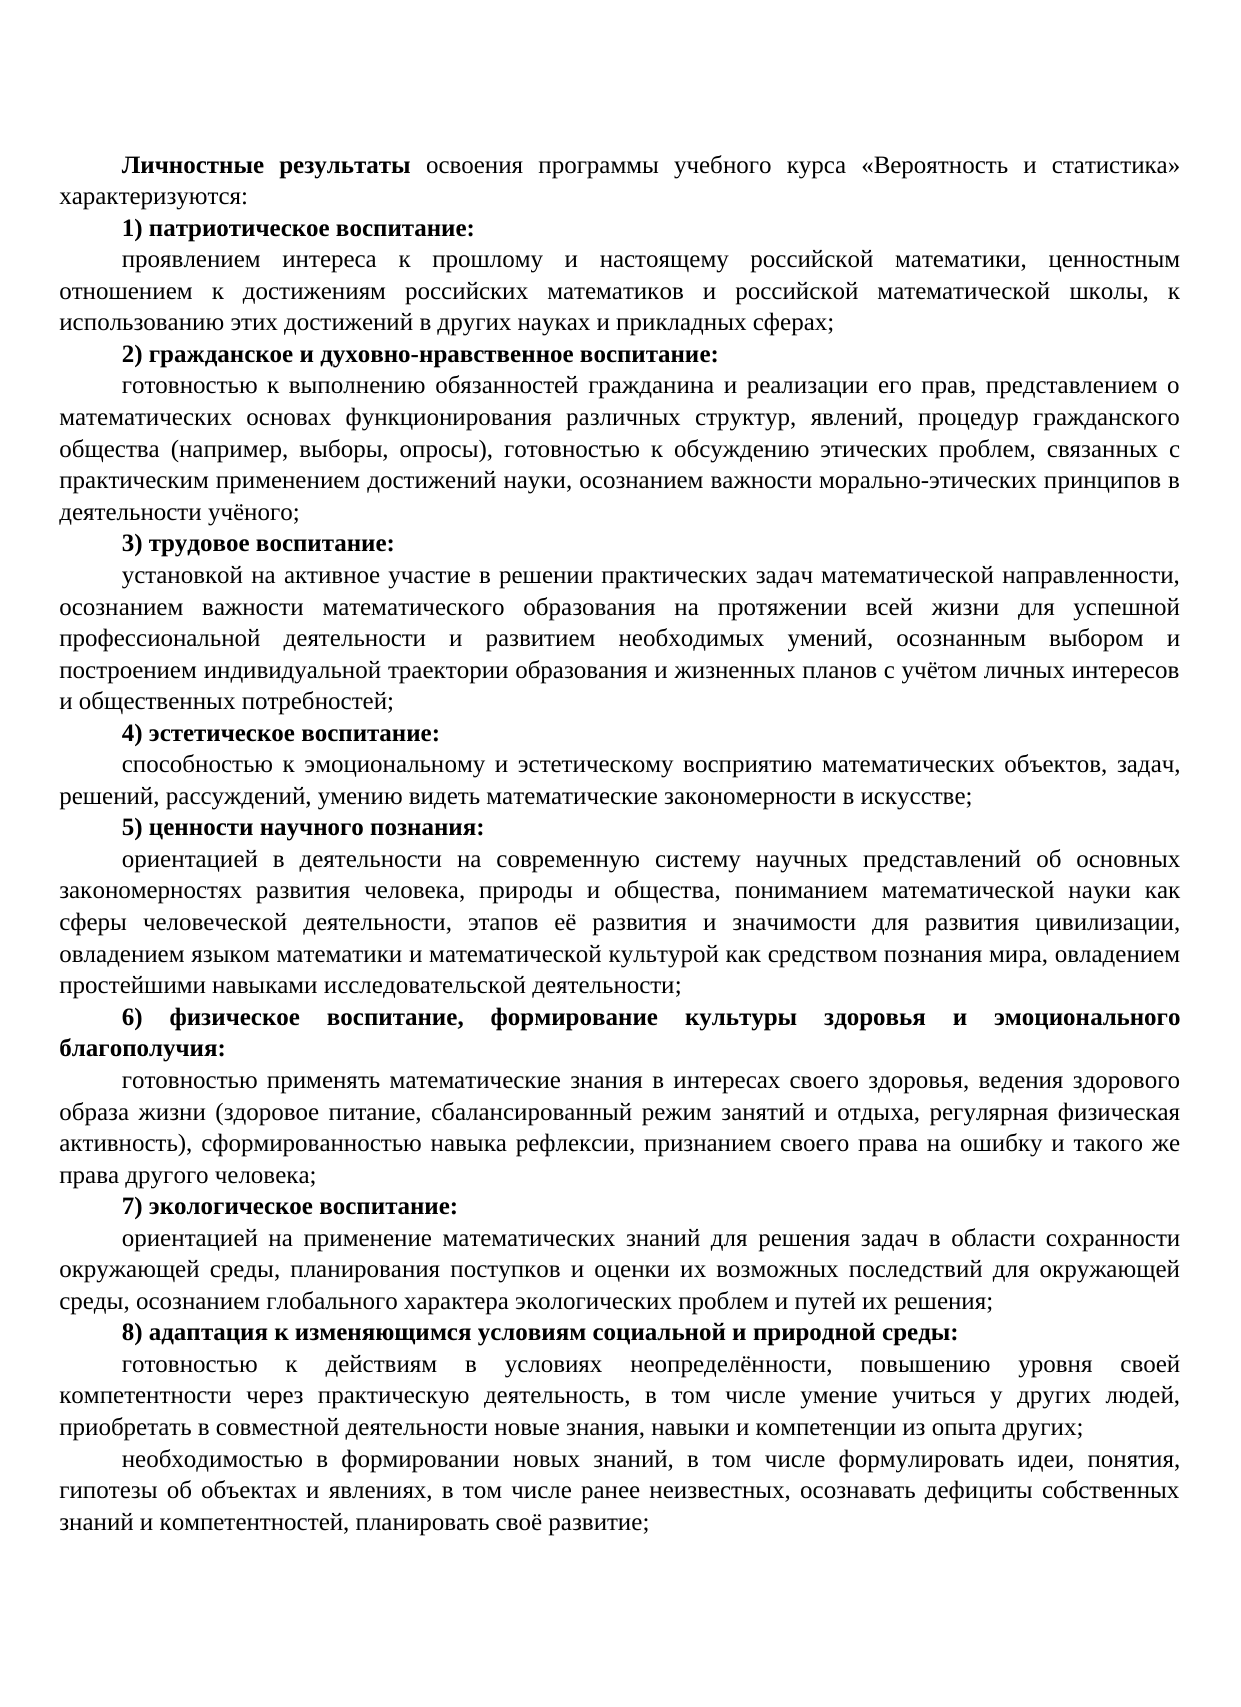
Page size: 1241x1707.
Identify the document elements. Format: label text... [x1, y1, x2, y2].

text готовностью к действиям в условиях неопределённости, повышению уровня своей компетентности через практическую деятельность, в том числе умение учиться у других людей, приобретать в совместной деятельности новые знания, навыки и компетенции из опыта других; [59, 1349, 1181, 1441]
text 6) физическое воспитание, формирование культуры здоровья и эмоционального благополучия: [59, 1002, 1181, 1062]
text 3) трудовое воспитание: [59, 528, 1181, 557]
text ориентацией на применение математических знаний для решения задач в области сохранности окружающей среды, планирования поступков и оценки их возможных последствий для окружающей среды, осознанием глобального характера экологических проблем и путей их решения; [59, 1223, 1181, 1315]
text 2) гражданское и духовно-нравственное воспитание: [59, 339, 1181, 368]
text 1) патриотическое воспитание: [59, 213, 1181, 242]
text готовностью применять математические знания в интересах своего здоровья, ведения здорового образа жизни (здоровое питание, сбалансированный режим занятий и отдыха, регулярная физическая активность), сформированностью навыка рефлексии, признанием своего права на ошибку и такого же права другого человека; [59, 1065, 1181, 1188]
text 7) экологическое воспитание: [59, 1191, 1181, 1220]
text способностью к эмоциональному и эстетическому восприятию математических объектов, задач, решений, рассуждений, умению видеть математические закономерности в искусстве; [59, 749, 1181, 810]
text проявлением интереса к прошлому и настоящему российской математики, ценностным отношением к достижениям российских математиков и российской математической школы, к использованию этих достижений в других науках и прикладных сферах; [59, 244, 1181, 336]
text установкой на активное участие в решении практических задач математической направленности, осознанием важности математического образования на протяжении всей жизни для успешной профессиональной деятельности и развитием необходимых умений, осознанным выбором и построением индивидуальной траектории образования и жизненных планов с учётом личных интересов и общественных потребностей; [59, 560, 1181, 715]
text 5) ценности научного познания: [59, 812, 1181, 841]
text необходимостью в формировании новых знаний, в том числе формулировать идеи, понятия, гипотезы об объектах и явлениях, в том числе ранее неизвестных, осознавать дефициты собственных знаний и компетентностей, планировать своё развитие; [59, 1444, 1181, 1536]
text Личностные результаты освоения программы учебного курса «Вероятность и статистика» характеризуются: [59, 150, 1181, 210]
text готовностью к выполнению обязанностей гражданина и реализации его прав, представлением о математических основах функционирования различных структур, явлений, процедур гражданского общества (например, выборы, опросы), готовностью к обсуждению этических проблем, связанных с практическим применением достижений науки, осознанием важности морально-этических принципов в деятельности учёного; [59, 371, 1181, 526]
text ориентацией в деятельности на современную систему научных представлений об основных закономерностях развития человека, природы и общества, пониманием математической науки как сферы человеческой деятельности, этапов её развития и значимости для развития цивилизации, овладением языком математики и математической культурой как средством познания мира, овладением простейшими навыками исследовательской деятельности; [59, 844, 1181, 999]
text 4) эстетическое воспитание: [59, 718, 1181, 747]
text 8) адаптация к изменяющимся условиям социальной и природной среды: [59, 1317, 1181, 1346]
